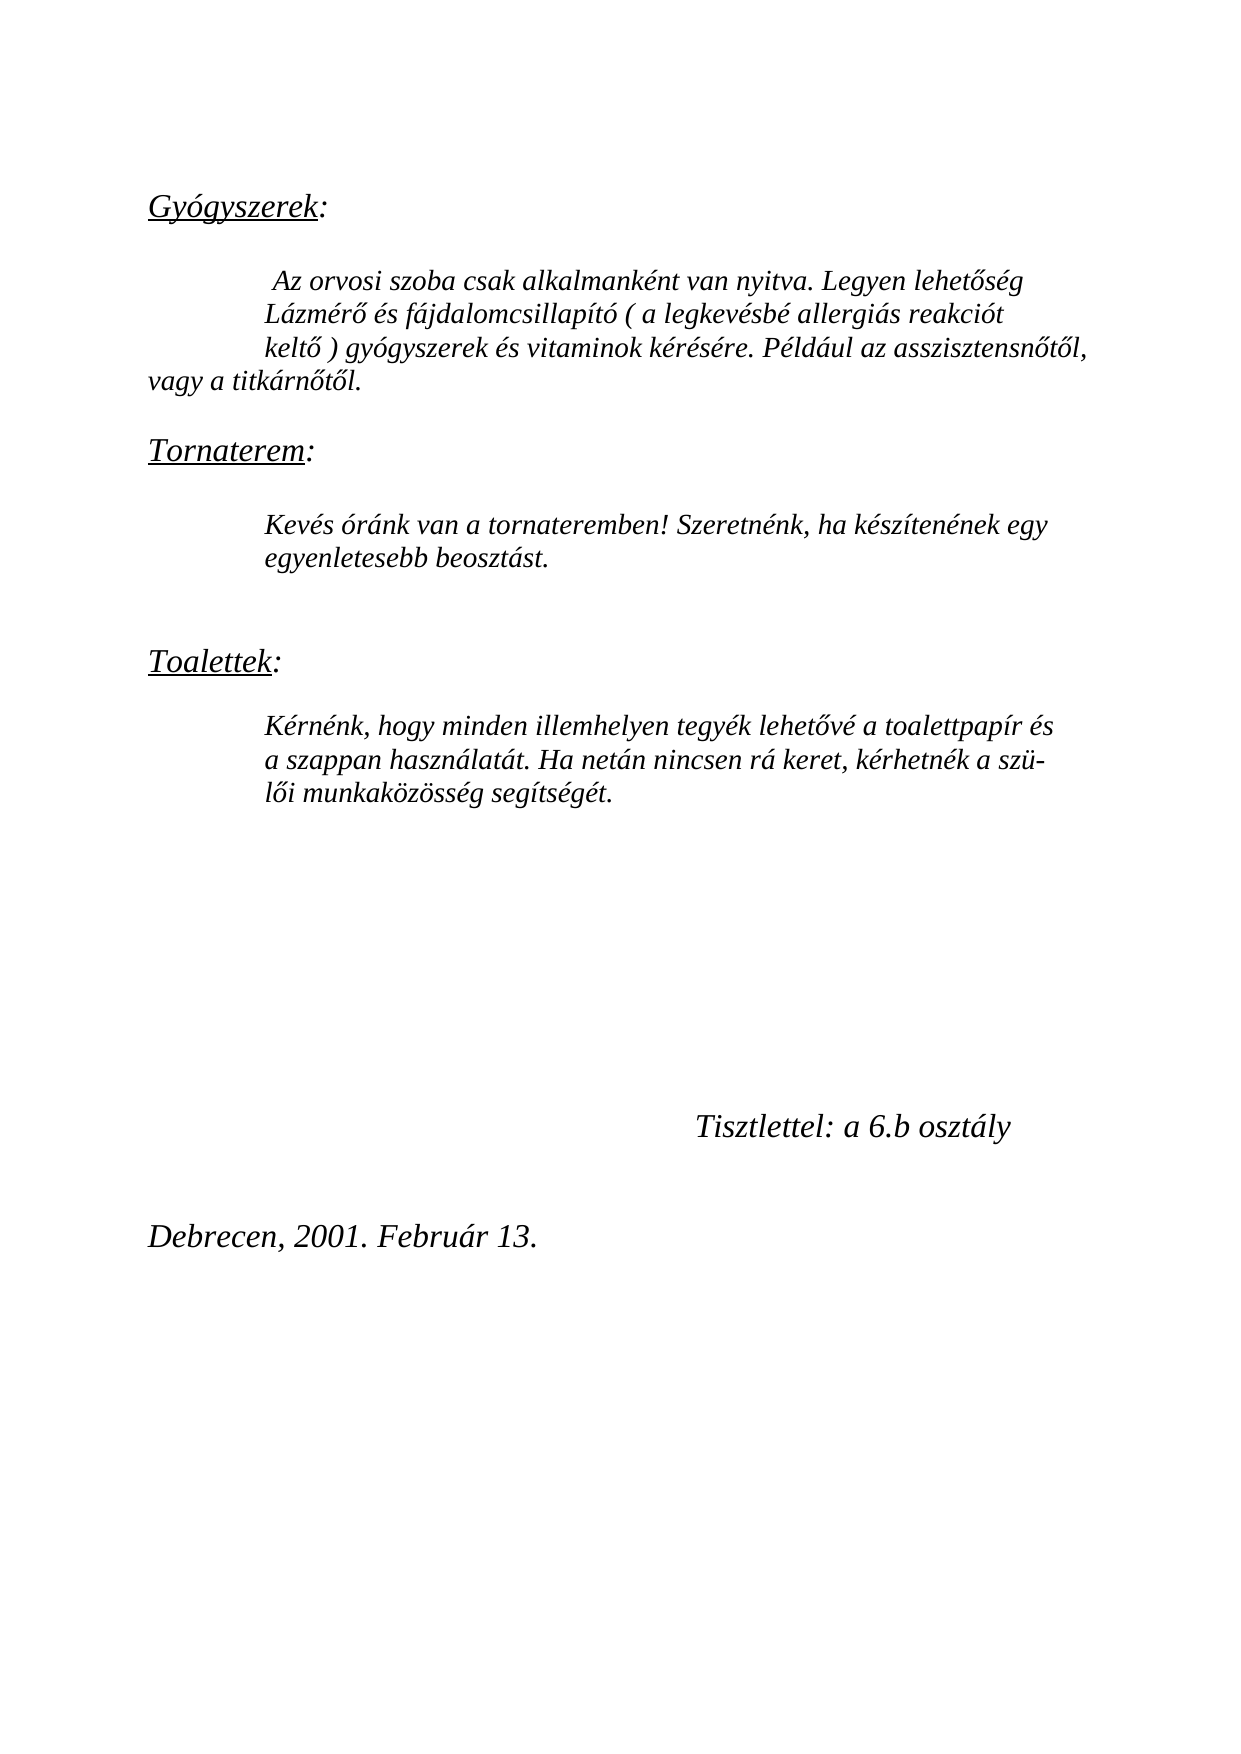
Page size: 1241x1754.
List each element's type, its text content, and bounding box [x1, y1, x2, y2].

text Gyógyszerek: [148, 186, 1093, 224]
text keltő ) gyógyszerek és vitaminok kérésére. Például az asszisztensnőtől, vagy a titkárnőtől. [148, 330, 1093, 397]
text Tisztlettel: a 6.b osztály [148, 1106, 1093, 1144]
text Lázmérő és fájdalomcsillapító ( a legkevésbé allergiás reakciót [148, 296, 1093, 330]
text Debrecen, 2001. Február 13. [148, 1216, 1093, 1254]
text lői munkaközösség segítségét. [148, 775, 1093, 809]
text Kérnénk, hogy minden illemhelyen tegyék lehetővé a toalettpapír és [148, 708, 1093, 742]
text Az orvosi szoba csak alkalmanként van nyitva. Legyen lehetőség [148, 263, 1093, 296]
subtitle Kevés óránk van a tornateremben! Szeretnénk, ha készítenének egy [148, 507, 1093, 541]
text Toalettek: [148, 641, 1093, 679]
text Tornaterem: [148, 430, 1093, 469]
text a szappan használatát. Ha netán nincsen rá keret, kérhetnék a szü- [148, 742, 1093, 775]
text egyenletesebb beosztást. [148, 541, 1093, 574]
